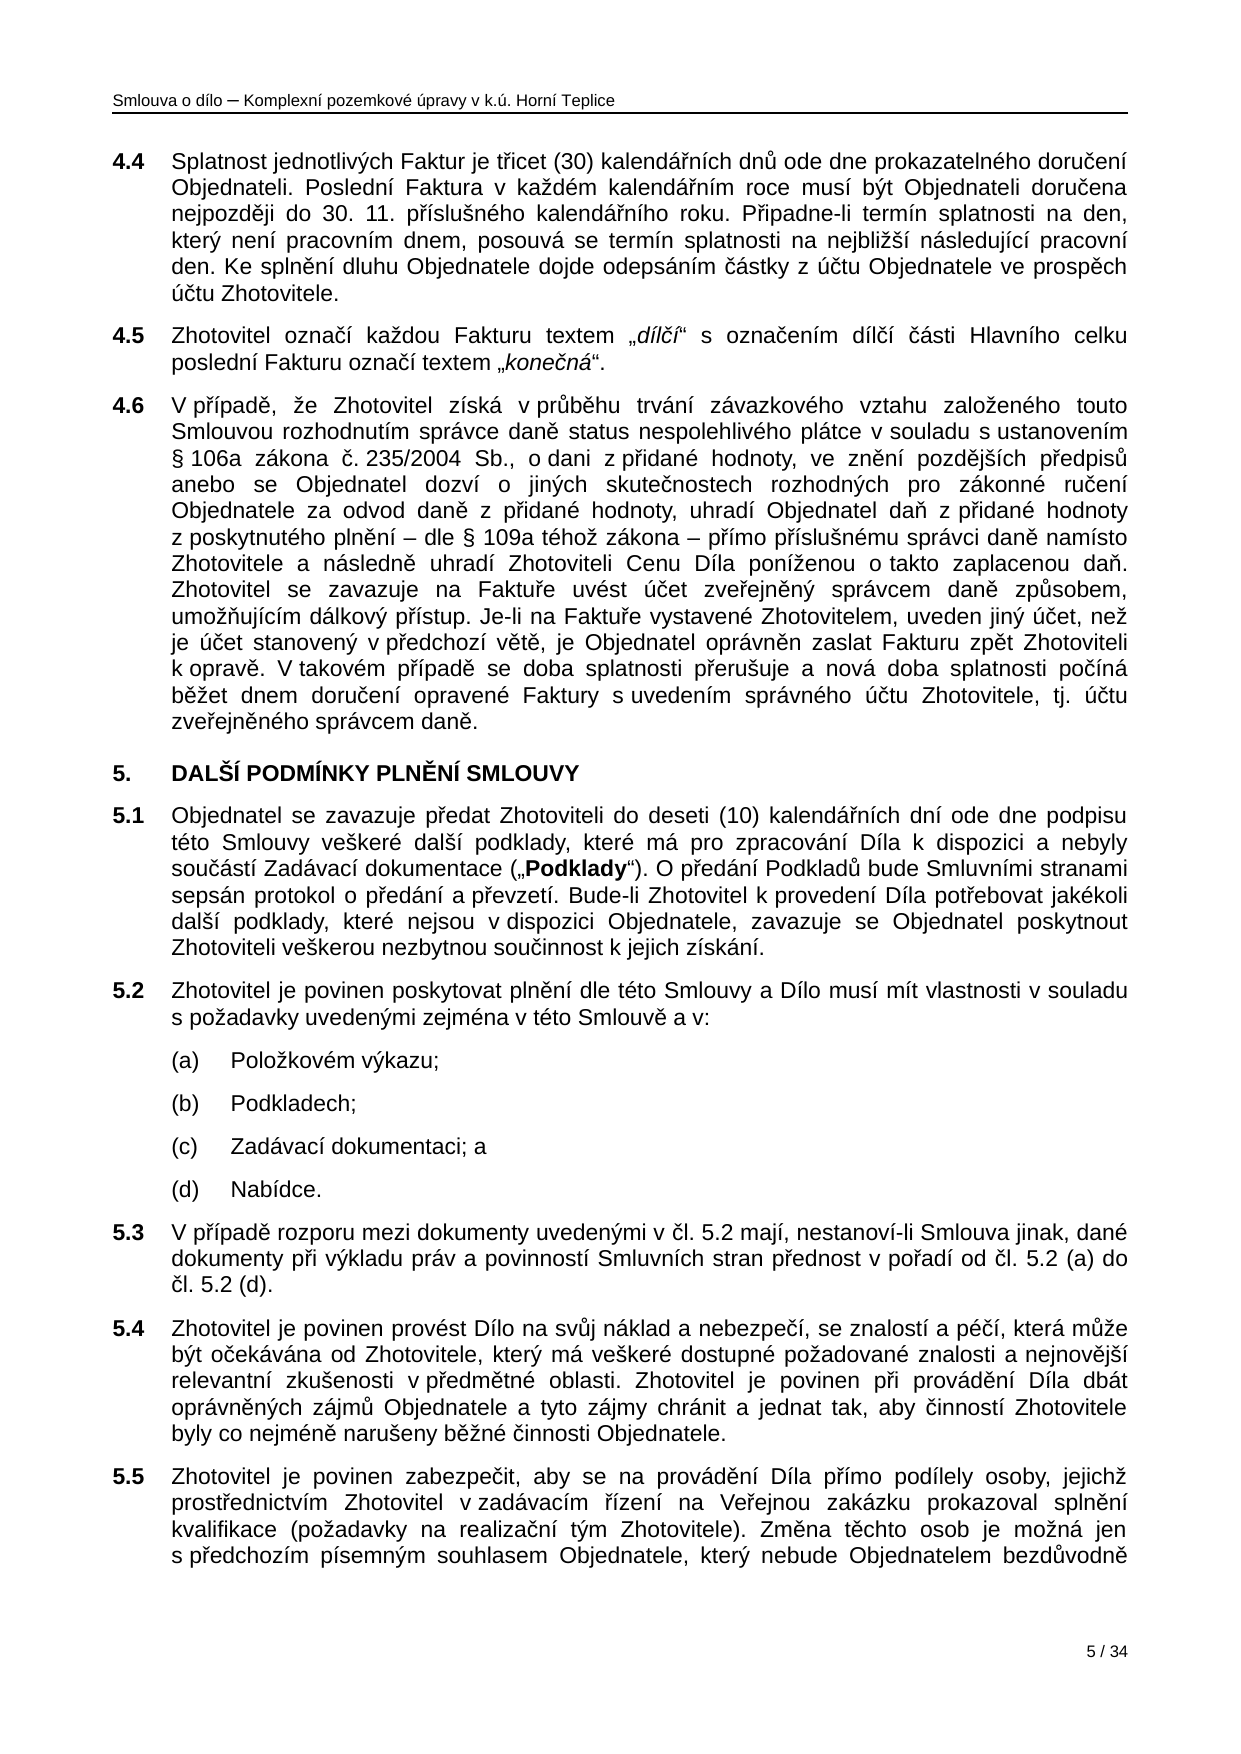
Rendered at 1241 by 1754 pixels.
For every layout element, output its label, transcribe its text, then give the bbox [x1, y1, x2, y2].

text Objednatel se zavazuje předat Zhotoviteli do deseti (10) kalendářních dní ode dne podpisu této Smlouvy veškeré další podklady, které má pro zpracování Díla k dispozici a nebyly součástí Zadávací dokumentace („Podklady“). O předání Podkladů bude Smluvními stranami sepsán protokol o předání a převzetí. Bude-li Zhotovitel k provedení Díla potřebovat jakékoli další podklady, které nejsou v dispozici Objednatele, zavazuje se Objednatel poskytnout Zhotoviteli veškerou nezbytnou součinnost k jejich získání. [112, 802, 1128, 961]
text Zhotovitel je povinen poskytovat plnění dle této Smlouvy a Dílo musí mít vlastnosti v souladu s požadavky uvedenými zejména v této Smlouvě a v: [112, 977, 1128, 1030]
text Splatnost jednotlivých Faktur je třicet (30) kalendářních dnů ode dne prokazatelného doručení Objednateli. Poslední Faktura v každém kalendářním roce musí být Objednateli doručena nejpozději do 30. 11. příslušného kalendářního roku. Připadne-li termín splatnosti na den, který není pracovním dnem, posouvá se termín splatnosti na nejbližší následující pracovní den. Ke splnění dluhu Objednatele dojde odepsáním částky z účtu Objednatele ve prospěch účtu Zhotovitele. [112, 148, 1128, 306]
list Nabídce. [171, 1176, 1128, 1202]
text Další podmínky Plnění smlouvy [112, 759, 1128, 786]
list Položkovém výkazu; [171, 1047, 1128, 1073]
text V případě, že Zhotovitel získá v průběhu trvání závazkového vztahu založeného touto Smlouvou rozhodnutím správce daně status nespolehlivého plátce v souladu s ustanovením § 106a zákona č. 235/2004 Sb., o dani z přidané hodnoty, ve znění pozdějších předpisů anebo se Objednatel dozví o jiných skutečnostech rozhodných pro zákonné ručení Objednatele za odvod daně z přidané hodnoty, uhradí Objednatel daň z přidané hodnoty z poskytnutého plnění – dle § 109a téhož zákona – přímo příslušnému správci daně namísto Zhotovitele a následně uhradí Zhotoviteli Cenu Díla poníženou o takto zaplacenou daň. Zhotovitel se zavazuje na Faktuře uvést účet zveřejněný správcem daně způsobem, umožňujícím dálkový přístup. Je-li na Faktuře vystavené Zhotovitelem, uveden jiný účet, než je účet stanovený v předchozí větě, je Objednatel oprávněn zaslat Fakturu zpět Zhotoviteli k opravě. V takovém případě se doba splatnosti přerušuje a nová doba splatnosti počíná běžet dnem doručení opravené Faktury s uvedením správného účtu Zhotovitele, tj. účtu zveřejněného správcem daně. [112, 392, 1128, 734]
list Zadávací dokumentaci; a [171, 1133, 1128, 1159]
list Podkladech; [171, 1090, 1128, 1116]
text Zhotovitel označí každou Fakturu textem „dílčí“ s označením dílčí části Hlavního celku poslední Fakturu označí textem „konečná“. [112, 322, 1128, 375]
text V případě rozporu mezi dokumenty uvedenými v čl. 5.2 mají, nestanoví-li Smlouva jinak, dané dokumenty při výkladu práv a povinností Smluvních stran přednost v pořadí od čl. 5.2 (a) do čl. 5.2 (d). [112, 1219, 1128, 1298]
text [112, 1463, 1128, 1568]
text Zhotovitel je povinen provést Dílo na svůj náklad a nebezpečí, se znalostí a péčí, která může být očekávána od Zhotovitele, který má veškeré dostupné požadované znalosti a nejnovější relevantní zkušenosti v předmětné oblasti. Zhotovitel je povinen při provádění Díla dbát oprávněných zájmů Objednatele a tyto zájmy chránit a jednat tak, aby činností Zhotovitele byly co nejméně narušeny běžné činnosti Objednatele. [112, 1314, 1128, 1446]
